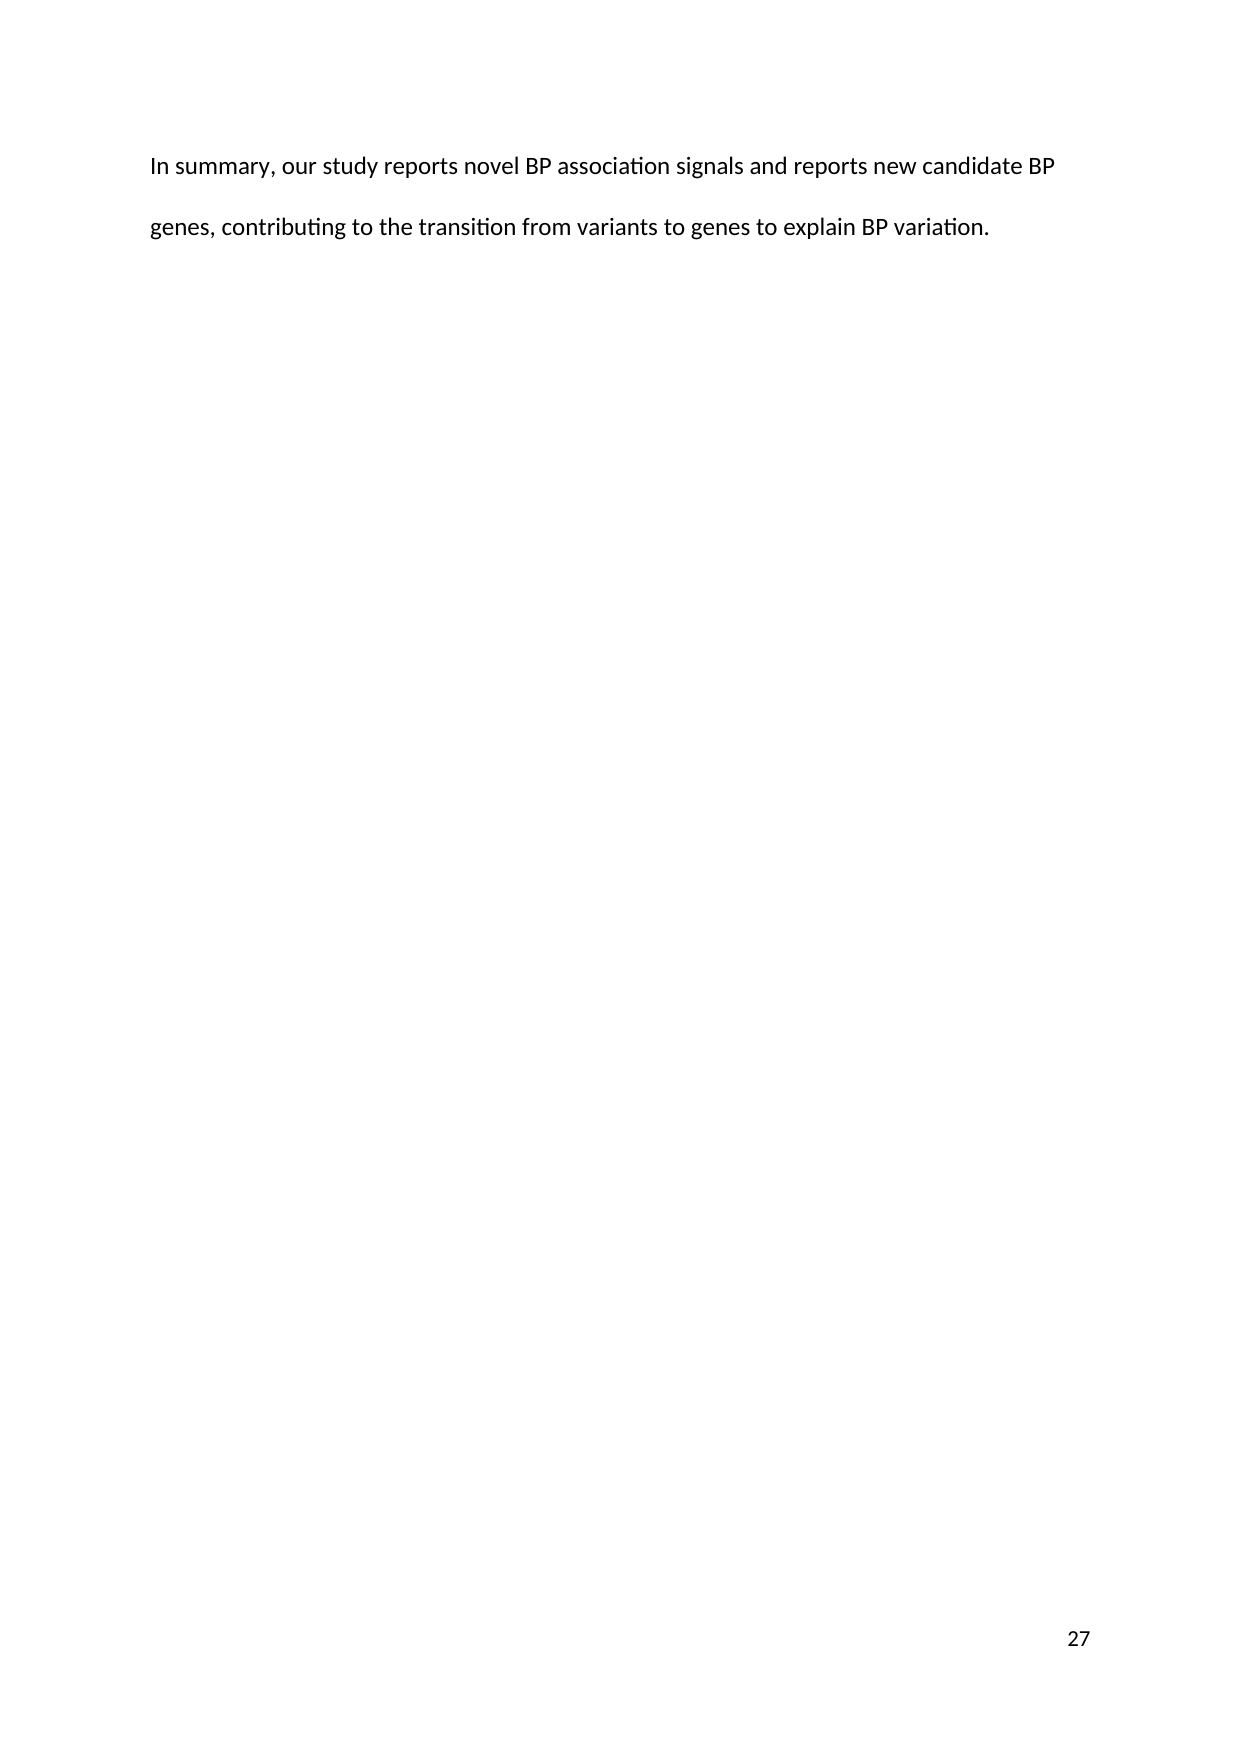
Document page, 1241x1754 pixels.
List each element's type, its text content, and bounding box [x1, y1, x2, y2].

text In summary, our study reports novel BP association signals and reports new candidate BP genes, contributing to the transition from variants to genes to explain BP variation. [150, 150, 1090, 242]
